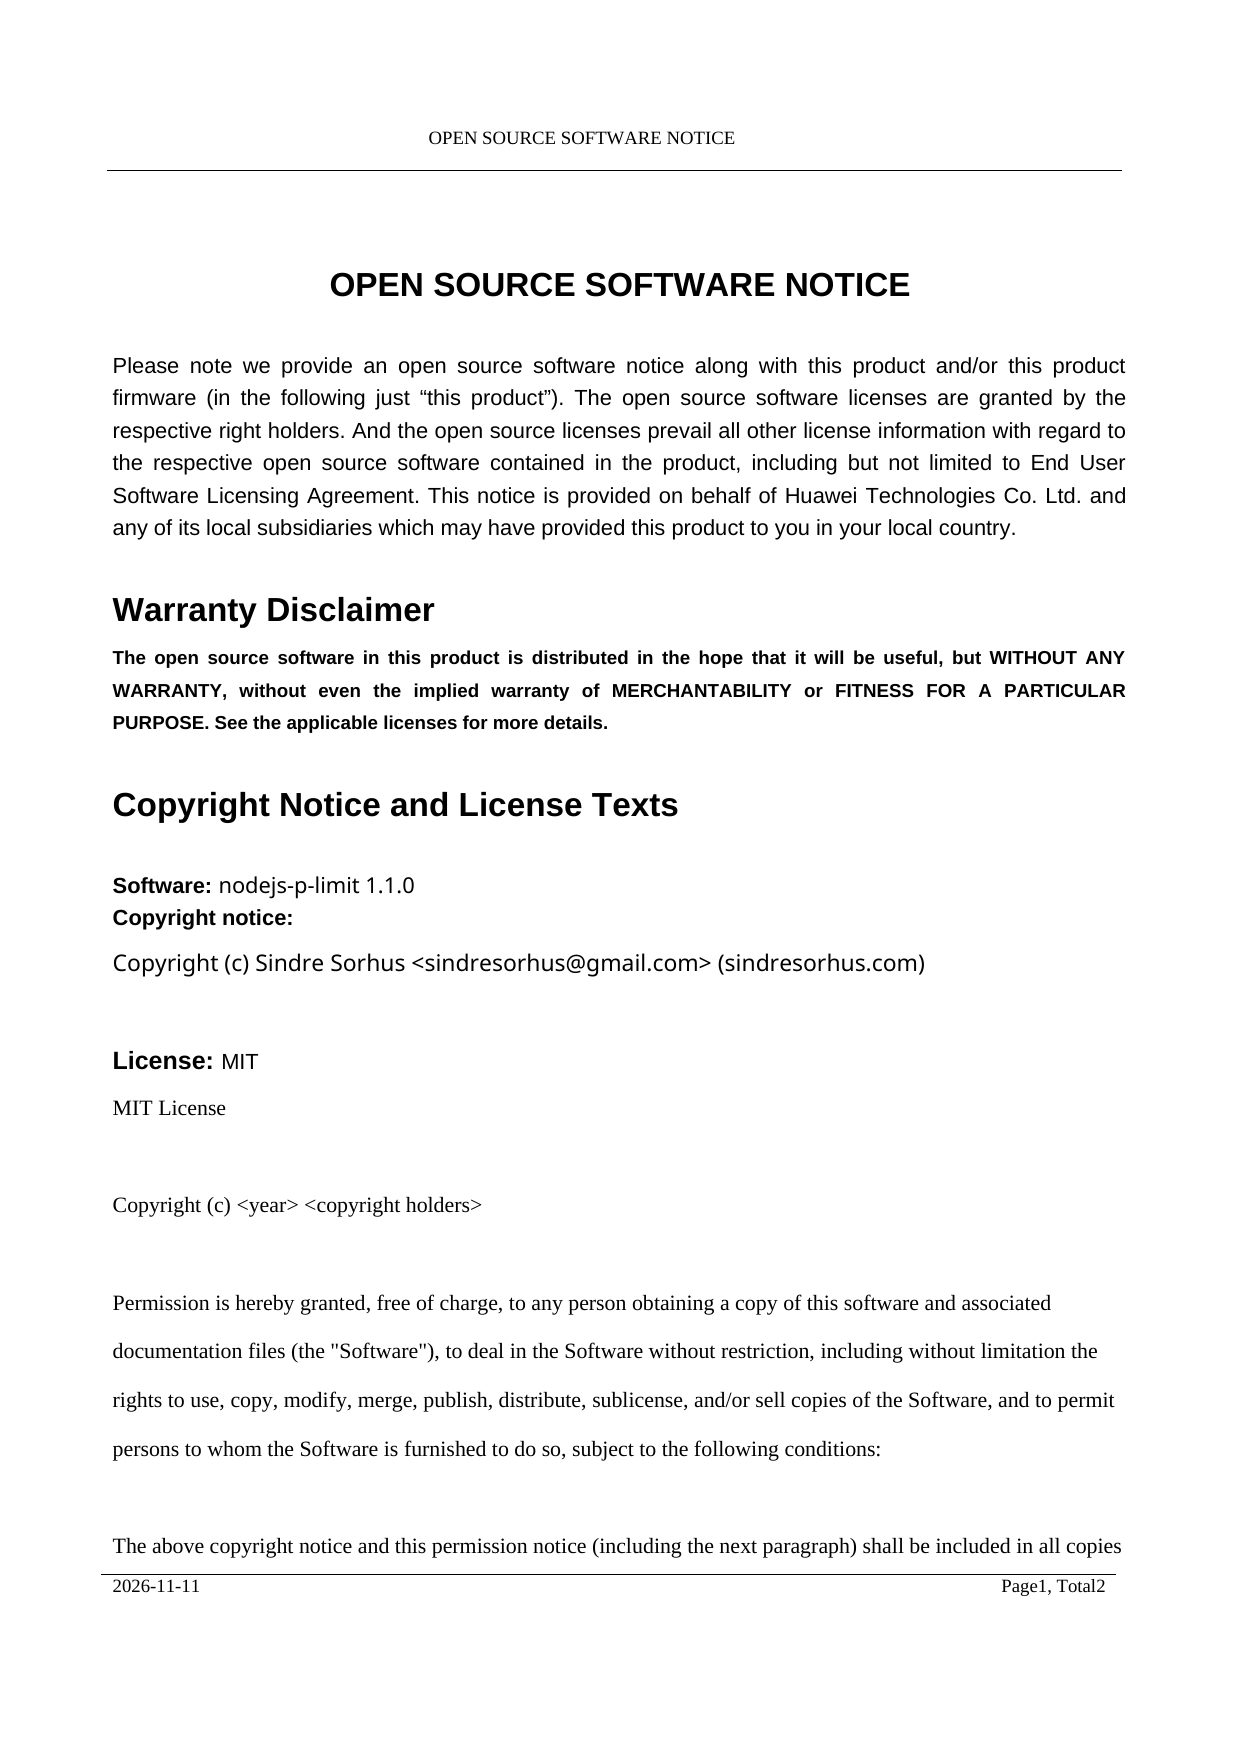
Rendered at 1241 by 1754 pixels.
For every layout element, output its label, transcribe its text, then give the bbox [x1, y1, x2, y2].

text The open source software in this product is distributed in the hope that it will be useful, but WITHOUT ANY WARRANTY, without even the implied warranty of MERCHANTABILITY or FITNESS FOR A PARTICULAR PURPOSE. See the applicable licenses for more details. [112, 641, 1128, 739]
text Please note we provide an open source software notice along with this product and/or this product firmware (in the following just “this product”). The open source software licenses are granted by the respective right holders. And the open source licenses prevail all other license information with regard to the respective open source software contained in the product, including but not limited to End User Software Licensing Agreement. This notice is provided on behalf of Huawei Technologies Co. Ltd. and any of its local subsidiaries which may have provided this product to you in your local country. [112, 349, 1128, 544]
text Copyright (c) Sindre Sorhus <sindresorhus@gmail.com> (sindresorhus.com) [112, 947, 1128, 1028]
text Copyright Notice and License Texts [112, 771, 1128, 836]
text Warranty Disclaimer [112, 576, 1128, 641]
text Copyright notice: [112, 901, 1128, 934]
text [112, 1091, 1128, 1562]
text License: MIT [112, 1044, 1128, 1077]
text Software: nodejs-p-limit 1.1.0 [112, 869, 1128, 901]
text OPEN SOURCE SOFTWARE NOTICE [112, 251, 1128, 316]
